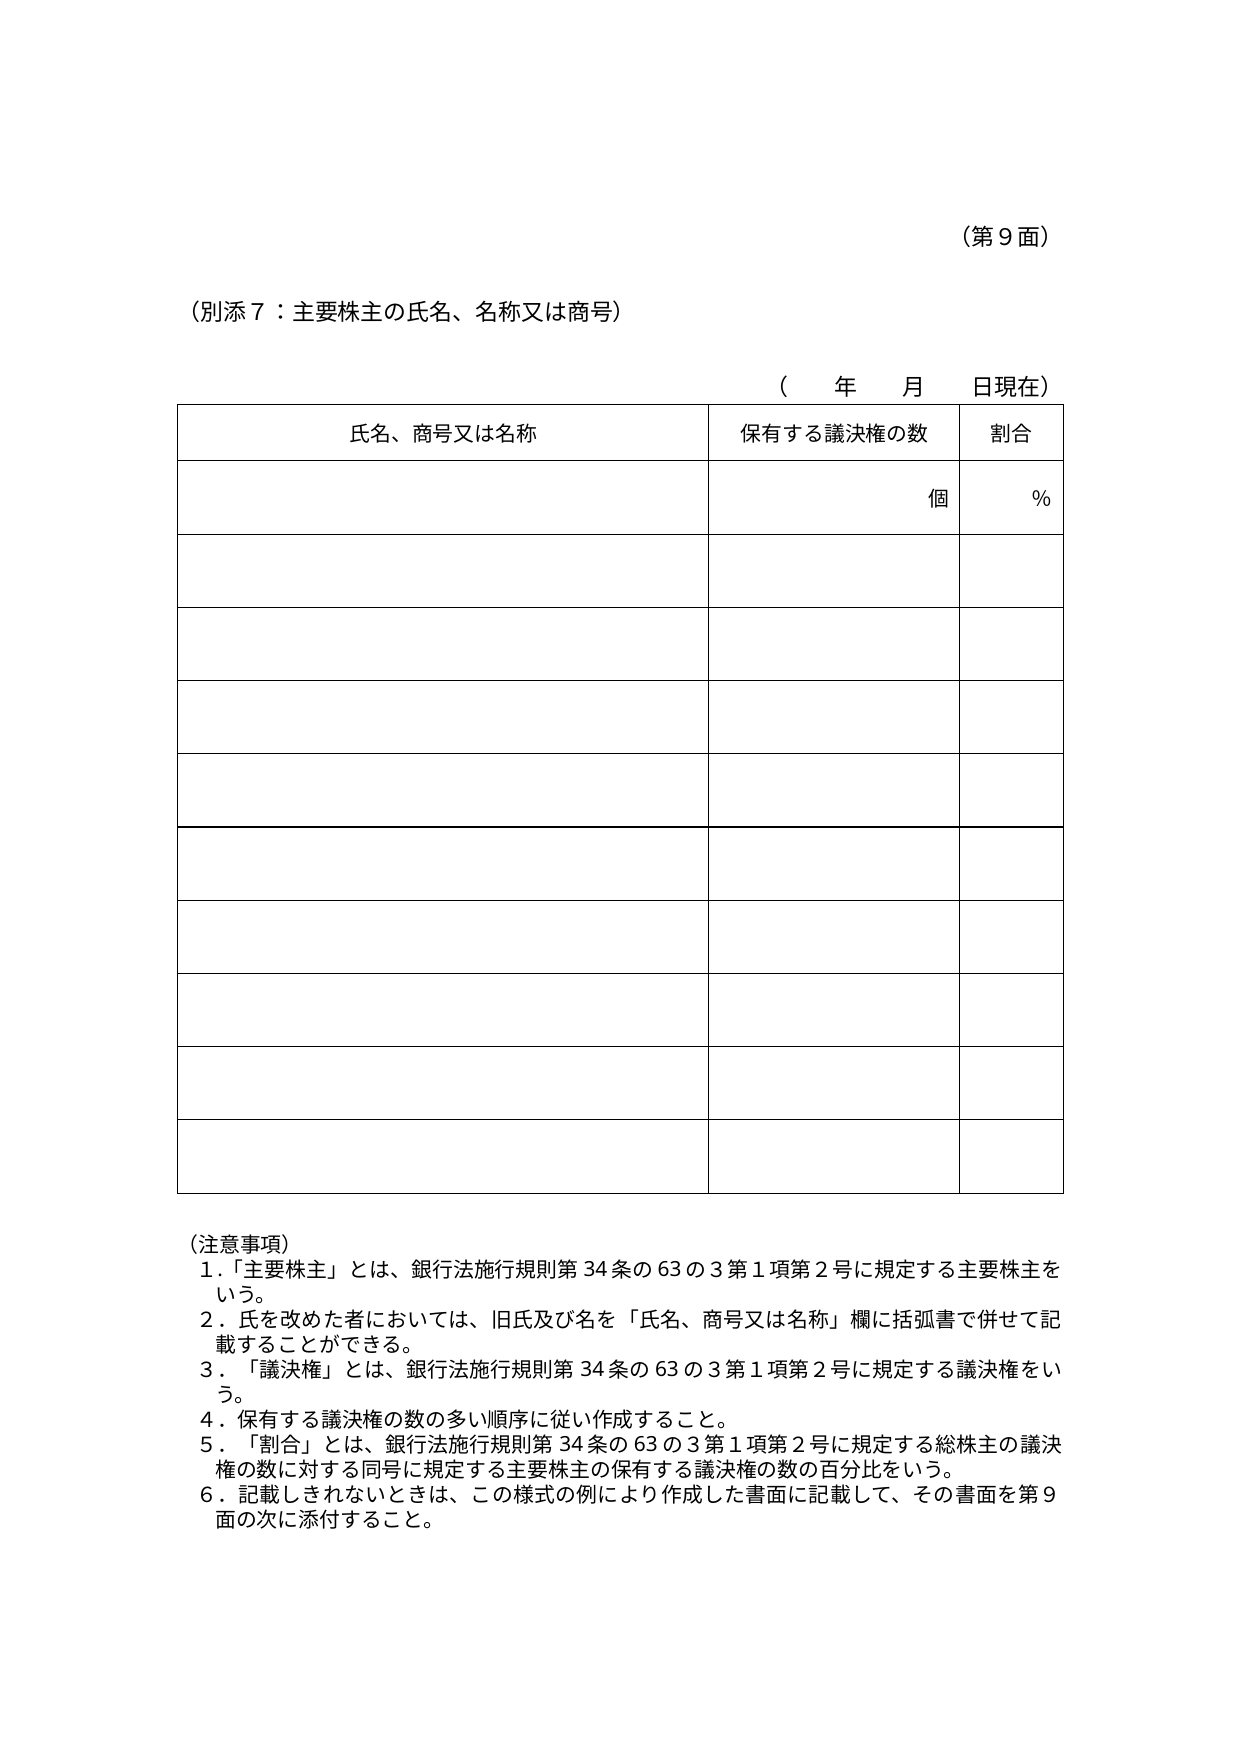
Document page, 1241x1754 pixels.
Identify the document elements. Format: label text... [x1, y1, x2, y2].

table_cell [178, 1120, 708, 1193]
table_cell [960, 1047, 1063, 1119]
table_cell [178, 608, 708, 680]
table_cell ％ [960, 461, 1063, 533]
text ４．保有する議決権の数の多い順序に従い作成すること。 [196, 1406, 1063, 1431]
table_cell [960, 681, 1063, 753]
text （注意事項） [177, 1231, 1063, 1256]
table_cell [709, 535, 959, 607]
table_cell [178, 974, 708, 1046]
text ６．記載しきれないときは、この様式の例により作成した書面に記載して、その書面を第９面の次に添付すること。 [196, 1481, 1063, 1531]
table_cell [178, 754, 708, 826]
text ２．氏を改めた者においては、旧氏及び名を「氏名、商号又は名称」欄に括弧書で併せて記載することができる。 [196, 1306, 1063, 1356]
table_cell [960, 828, 1063, 900]
table_cell 個 [709, 461, 959, 533]
text （別添７：主要株主の氏名、名称又は商号） [177, 292, 1063, 329]
table_cell [178, 901, 708, 973]
table_cell [709, 1047, 959, 1119]
table_cell [178, 1047, 708, 1119]
table_cell [709, 681, 959, 753]
table_cell [178, 681, 708, 753]
table_cell [709, 1120, 959, 1193]
table_cell [709, 754, 959, 826]
table_cell [178, 461, 708, 533]
text ３．「議決権」とは、銀行法施行規則第34条の63の３第１項第２号に規定する議決権をいう。 [196, 1356, 1063, 1406]
table_cell [709, 828, 959, 900]
table_cell [960, 754, 1063, 826]
table_cell [178, 828, 708, 900]
table_cell [178, 535, 708, 607]
text （ 年 月 日現在） [177, 367, 1063, 404]
table_header 割合 [960, 405, 1063, 460]
table_cell [709, 608, 959, 680]
table_cell [960, 608, 1063, 680]
text ５．「割合」とは、銀行法施行規則第34条の63の３第１項第２号に規定する総株主の議決権の数に対する同号に規定する主要株主の保有する議決権の数の百分比をいう。 [196, 1431, 1063, 1481]
table_cell [709, 974, 959, 1046]
table_cell [960, 1120, 1063, 1193]
text （第９面） [198, 217, 1063, 254]
table_header 保有する議決権の数 [709, 405, 959, 460]
table_cell [960, 974, 1063, 1046]
text １.「主要株主」とは、銀行法施行規則第34条の63の３第１項第２号に規定する主要株主をいう。 [196, 1256, 1063, 1306]
table_cell [960, 901, 1063, 973]
table_cell [709, 901, 959, 973]
table_header 氏名、商号又は名称 [178, 405, 708, 460]
table_cell [960, 535, 1063, 607]
